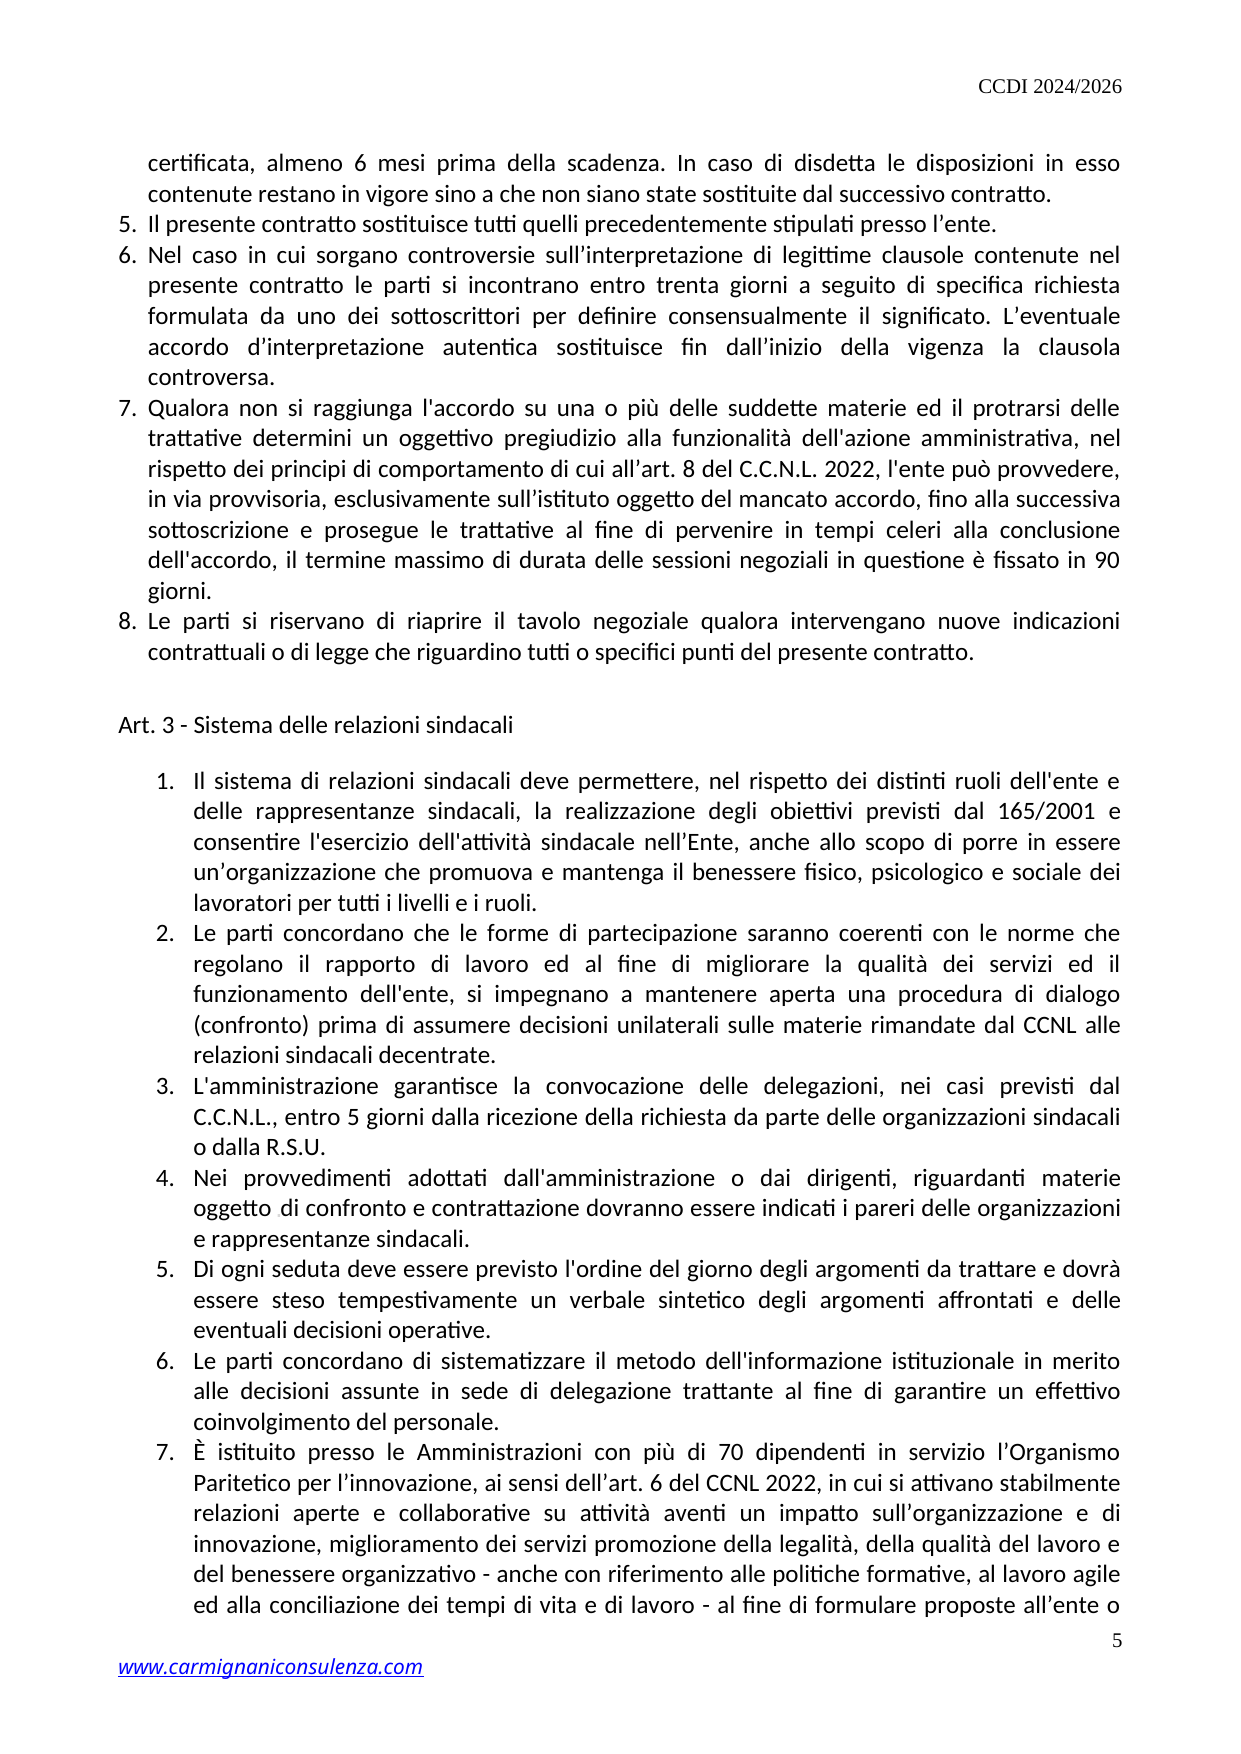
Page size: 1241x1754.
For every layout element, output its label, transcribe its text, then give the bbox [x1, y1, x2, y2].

list Le parti concordano che le forme di partecipazione saranno coerenti con le norme che regolano il rapporto di lavoro ed al fine di migliorare la qualità dei servizi ed il funzionamento dell'ente, si impegnano a mantenere aperta una procedura di dialogo (confronto) prima di assumere decisioni unilaterali sulle materie rimandate dal CCNL alle relazioni sindacali decentrate. [156, 918, 1122, 1070]
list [118, 148, 1122, 209]
list Nei provvedimenti adottati dall'amministrazione o dai dirigenti, riguardanti materie oggetto di confronto e contrattazione dovranno essere indicati i pareri delle organizzazioni e rappresentanze sindacali. [156, 1162, 1122, 1253]
list L'amministrazione garantisce la convocazione delle delegazioni, nei casi previsti dal C.C.N.L., entro 5 giorni dalla ricezione della richiesta da parte delle organizzazioni sindacali o dalla R.S.U. [156, 1070, 1122, 1162]
list Il presente contratto sostituisce tutti quelli precedentemente stipulati presso l’ente. [118, 209, 1122, 239]
list Le parti concordano di sistematizzare il metodo dell'informazione istituzionale in merito alle decisioni assunte in sede di delegazione trattante al fine di garantire un effettivo coinvolgimento del personale. [156, 1345, 1122, 1436]
list Di ogni seduta deve essere previsto l'ordine del giorno degli argomenti da trattare e dovrà essere steso tempestivamente un verbale sintetico degli argomenti affrontati e delle eventuali decisioni operative. [156, 1253, 1122, 1345]
list Nel caso in cui sorgano controversie sull’interpretazione di legittime clausole contenute nel presente contratto le parti si incontrano entro trenta giorni a seguito di specifica richiesta formulata da uno dei sottoscrittori per definire consensualmente il significato. L’eventuale accordo d’interpretazione autentica sostituisce fin dall’inizio della vigenza la clausola controversa. [118, 239, 1122, 392]
list Il sistema di relazioni sindacali deve permettere, nel rispetto dei distinti ruoli dell'ente e delle rappresentanze sindacali, la realizzazione degli obiettivi previsti dal 165/2001 e consentire l'esercizio dell'attività sindacale nell’Ente, anche allo scopo di porre in essere un’organizzazione che promuova e mantenga il benessere fisico, psicologico e sociale dei lavoratori per tutti i livelli e i ruoli. [156, 765, 1122, 918]
list Qualora non si raggiunga l'accordo su una o più delle suddette materie ed il protrarsi delle trattative determini un oggettivo pregiudizio alla funzionalità dell'azione amministrativa, nel rispetto dei principi di comportamento di cui all’art. 8 del C.C.N.L. 2022, l'ente può provvedere, in via provvisoria, esclusivamente sull’istituto oggetto del mancato accordo, fino alla successiva sottoscrizione e prosegue le trattative al fine di pervenire in tempi celeri alla conclusione dell'accordo, il termine massimo di durata delle sessioni negoziali in questione è fissato in 90 giorni. [118, 392, 1122, 605]
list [156, 1436, 1122, 1619]
list Le parti si riservano di riaprire il tavolo negoziale qualora intervengano nuove indicazioni contrattuali o di legge che riguardino tutti o specifici punti del presente contratto. [118, 605, 1122, 666]
subtitle Art. 3 - Sistema delle relazioni sindacali [118, 709, 1122, 740]
